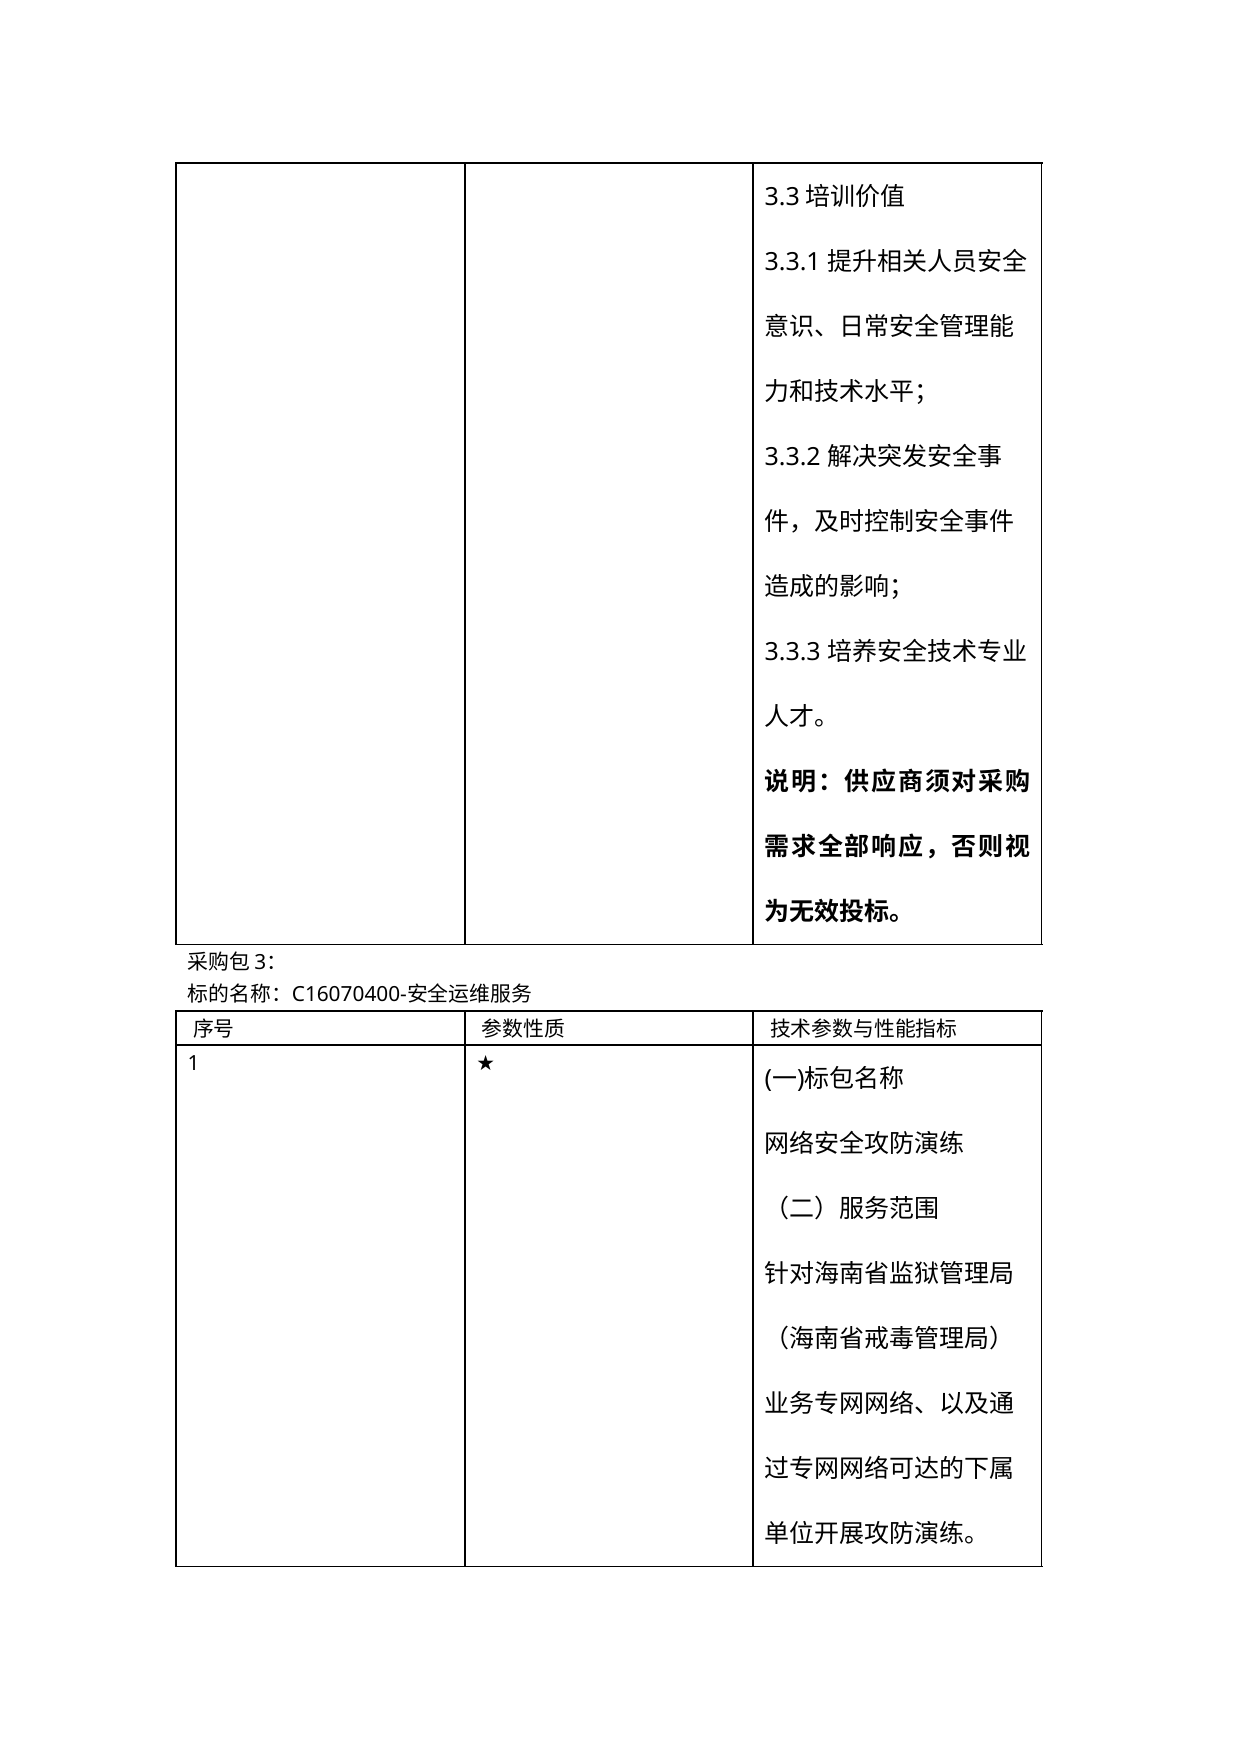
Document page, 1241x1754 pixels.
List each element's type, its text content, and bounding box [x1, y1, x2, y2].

table_header 技术参数与性能指标 [754, 1012, 1041, 1044]
table_header 参数性质 [466, 1012, 752, 1044]
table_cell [754, 1046, 1041, 1566]
table_cell 1 [177, 164, 464, 943]
table_header 序号 [177, 1012, 464, 1044]
text 采购包3： [187, 945, 1053, 978]
table_cell ★ [466, 164, 752, 943]
table_cell ★ [466, 1046, 752, 1566]
text 标的名称：C16070400-安全运维服务 [187, 978, 1053, 1010]
table_cell 1 [177, 1046, 464, 1566]
